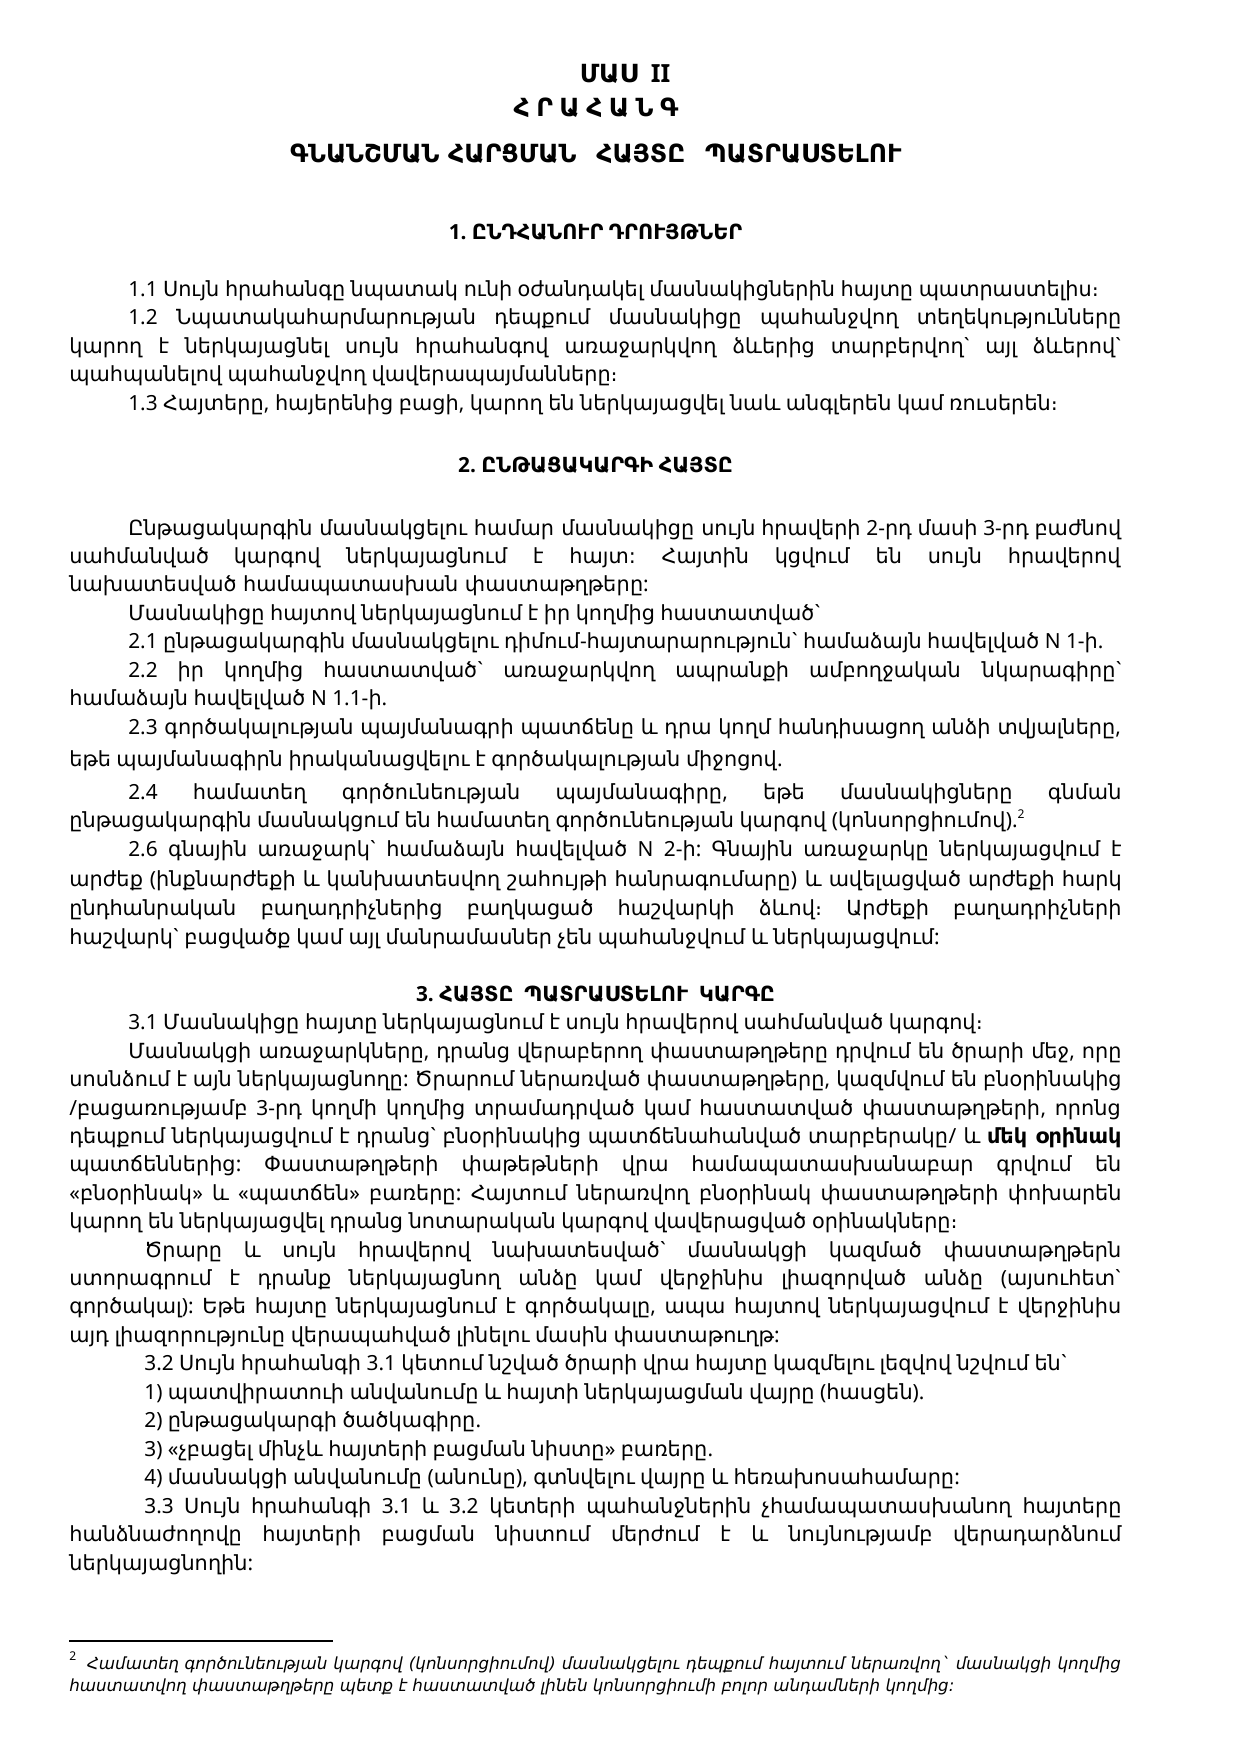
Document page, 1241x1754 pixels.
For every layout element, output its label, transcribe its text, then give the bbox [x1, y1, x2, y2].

text 1. ԸՆԴՀԱՆՈՒՐ ԴՐՈՒՅԹՆԵՐ [69, 217, 1121, 245]
text 3. ՀԱՅՏԸ ՊԱՏՐԱՍՏԵԼՈՒ ԿԱՐԳԸ [69, 979, 1121, 1007]
text 2.4 համատեղ գործունեության պայմանագիրը, եթե մասնակիցները գնման ընթացակարգին մասնակցում են համատեղ գործունեության կարգով (կոնսորցիումով). [69, 777, 1121, 834]
text 2.1 ընթացակարգին մասնակցելու դիմում-հայտարարություն` համաձայն հավելված N 1-ի. [69, 626, 1121, 655]
text Հ Ր Ա Հ Ա Ն Գ [69, 89, 1122, 124]
text Մասնակիցը հայտով ներկայացնում է իր կողմից հաստատված` [69, 598, 1121, 626]
text 2) ընթացակարգի ծածկագիրը. [69, 1405, 1121, 1434]
text 2. ԸՆԹԱՑԱԿԱՐԳԻ ՀԱՅՏԸ [69, 450, 1121, 479]
text 3.1 Մասնակիցը հայտը ներկայացնում է սույն հրավերով սահմանված կարգով։ [69, 1007, 1121, 1036]
text 1.1 Սույն հրահանգը նպատակ ունի օժանդակել մասնակիցներին հայտը պատրաստելիս։ [69, 274, 1121, 302]
text 3.3 Սույն հրահանգի 3.1 և 3.2 կետերի պահանջներին չհամապատասխանող հայտերը հանձնաժողովը հայտերի բացման նիստում մերժում է և նույնությամբ վերադարձնում ներկայացնողին: [69, 1491, 1121, 1576]
text Մասնակցի առաջարկները, դրանց վերաբերող փաստաթղթերը դրվում են ծրարի մեջ, որը սոսնձում է այն ներկայացնողը: Ծրարում ներառված փաստաթղթերը, կազմվում են բնօրինակից /բացառությամբ 3-րդ կողմի կողմից տրամադրված կամ հաստատված փաստաթղթերի, որոնց դեպքում ներկայացվում է դրանց` բնօրինակից պատճենահանված տարբերակը/ և մեկ օրինակ պատճեններից: Փաստաթղթերի փաթեթների վրա համապատասխանաբար գրվում են «բնօրինակ» և «պատճեն» բառերը: Հայտում ներառվող բնօրինակ փաստաթղթերի փոխարեն կարող են ներկայացվել դրանց նոտարական կարգով վավերացված օրինակները։ [69, 1036, 1121, 1235]
text 2.3 գործակալության պայմանագրի պատճենը և դրա կողմ հանդիսացող անձի տվյալները, եթե պայմանագիրն իրականացվելու է գործակալության միջոցով. [69, 712, 1121, 773]
text 1.3 Հայտերը, հայերենից բացի, կարող են ներկայացվել նաև անգլերեն կամ ռուսերեն։ [69, 388, 1121, 416]
text 2.2 իր կողմից հաստատված` առաջարկվող ապրանքի ամբողջական նկարագիրը` համաձայն հավելված N 1.1-ի. [69, 655, 1121, 712]
text Ծրարը և սույն հրավերով նախատեսված` մասնակցի կազմած փաստաթղթերն ստորագրում է դրանք ներկայացնող անձը կամ վերջինիս լիազորված անձը (այսուհետ` գործակալ): Եթե հայտը ներկայացնում է գործակալը, ապա հայտով ներկայացվում է վերջինիս այդ լիազորությունը վերապահված լինելու մասին փաստաթուղթ: [69, 1235, 1121, 1348]
text 1) պատվիրատուի անվանումը և հայտի ներկայացման վայրը (հասցեն). [69, 1377, 1121, 1405]
text 1.2 Նպատակահարմարության դեպքում մասնակիցը պահանջվող տեղեկությունները կարող է ներկայացնել սույն հրահանգով առաջարկվող ձևերից տարբերվող` այլ ձևերով` պահպանելով պահանջվող վավերապայմանները։ [69, 302, 1121, 388]
text ՄԱՍ II [69, 56, 1121, 89]
text ԳՆԱՆՇՄԱՆ ՀԱՐՑՄԱՆ ՀԱՅՏԸ ՊԱՏՐԱՍՏԵԼՈՒ [69, 136, 1122, 170]
text 2.6 գնային առաջարկ` համաձայն հավելված N 2-ի: Գնային առաջարկը ներկայացվում է արժեք (ինքնարժեքի և կանխատեսվող շահույթի հանրագումարը) և ավելացված արժեքի հարկ ընդհանրական բաղադրիչներից բաղկացած հաշվարկի ձևով։ Արժեքի բաղադրիչների հաշվարկ` բացվածք կամ այլ մանրամասներ չեն պահանջվում և ներկայացվում: [69, 834, 1121, 950]
text 4) մասնակցի անվանումը (անունը), գտնվելու վայրը և հեռախոսահամարը: [69, 1462, 1121, 1491]
text 3.2 Սույն հրահանգի 3.1 կետում նշված ծրարի վրա հայտը կազմելու լեզվով նշվում են` [69, 1348, 1121, 1377]
text 3) «չբացել մինչև հայտերի բացման նիստը» բառերը. [69, 1434, 1121, 1462]
text Ընթացակարգին մասնակցելու համար մասնակիցը սույն հրավերի 2-րդ մասի 3-րդ բաժնով սահմանված կարգով ներկայացնում է հայտ: Հայտին կցվում են սույն հրավերով նախատեսված համապատասխան փաստաթղթերը: [69, 513, 1121, 598]
